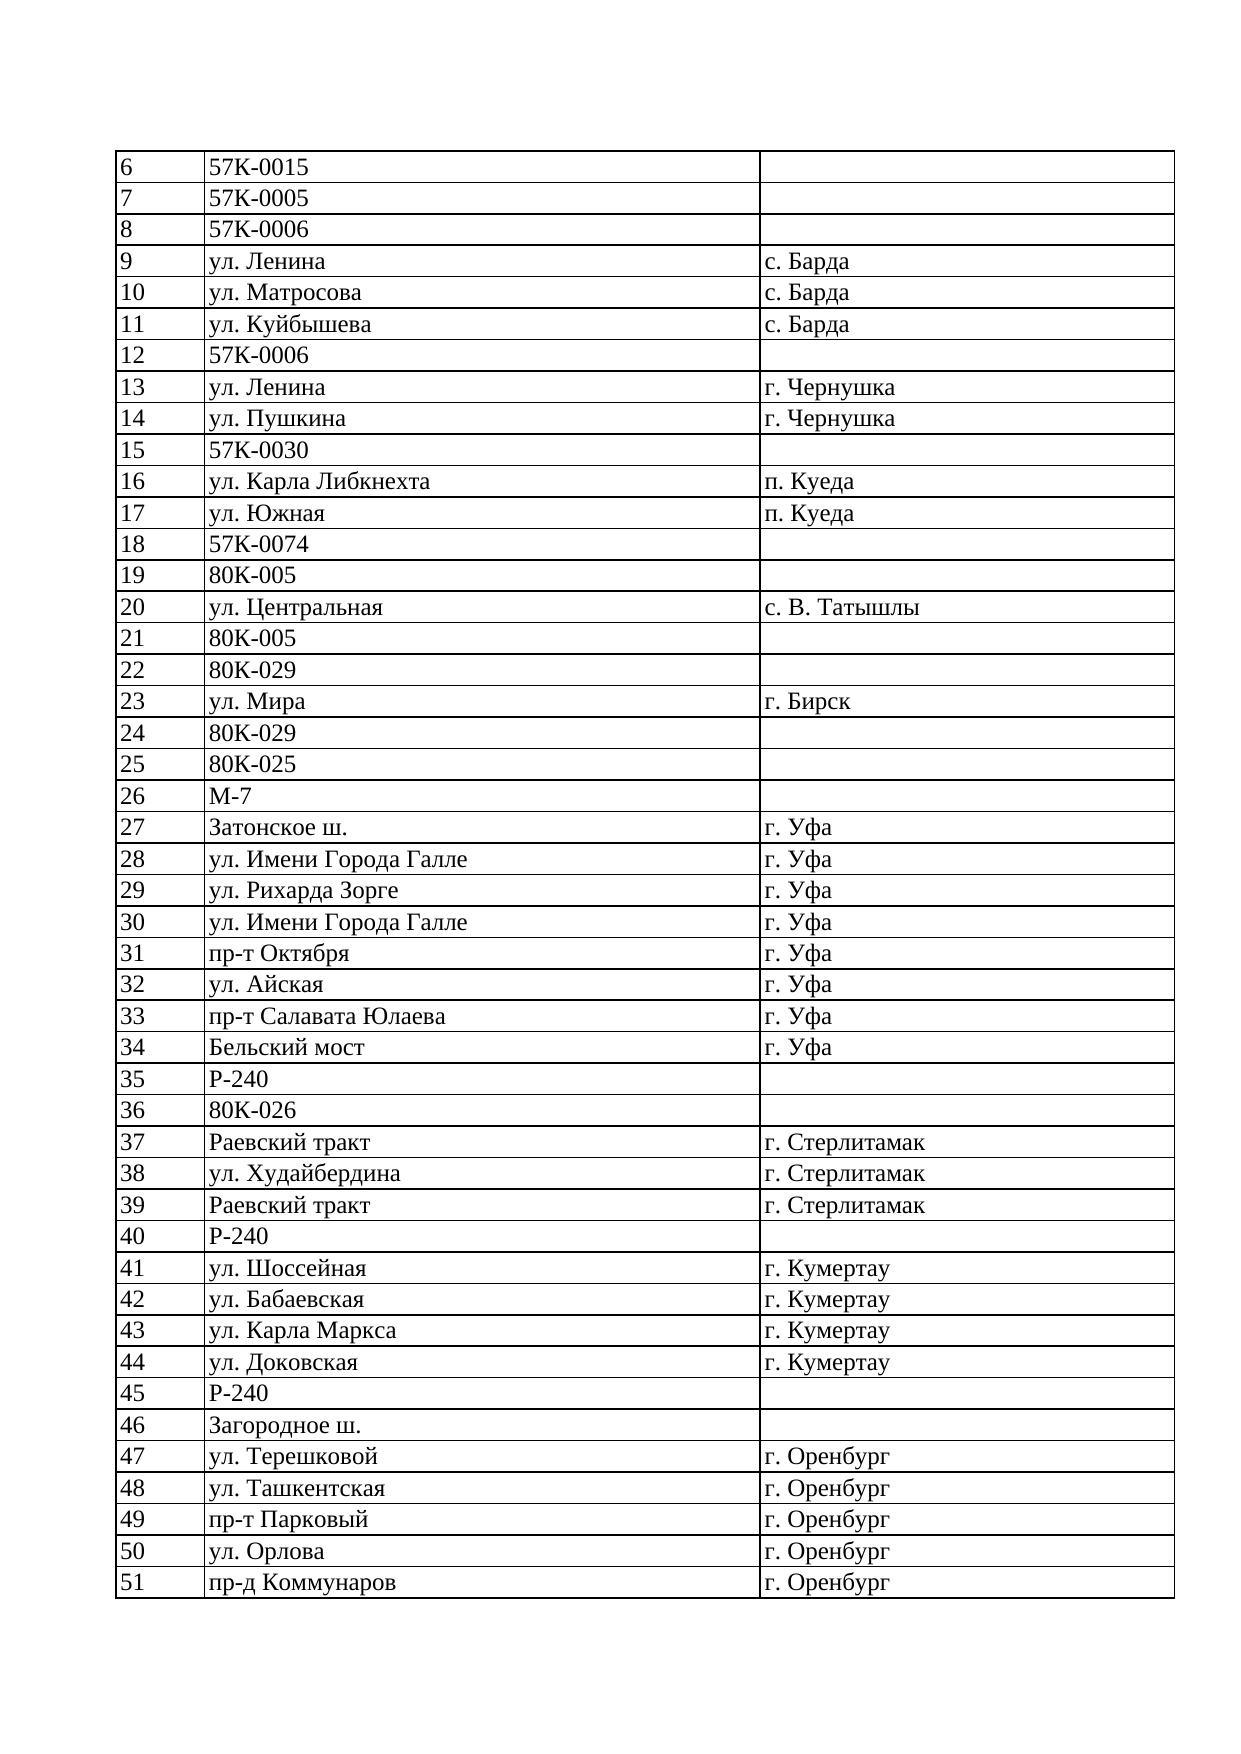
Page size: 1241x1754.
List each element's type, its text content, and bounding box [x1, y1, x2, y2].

table_cell [761, 529, 1174, 559]
table_cell 43 [117, 1316, 204, 1345]
table_cell 34 [117, 1032, 204, 1062]
table_cell ул. Доковская [205, 1347, 759, 1377]
table_cell 10 [117, 277, 204, 307]
table_cell г. Стерлитамак [761, 1190, 1174, 1219]
table_cell 38 [117, 1158, 204, 1188]
table_cell пр-т Октября [205, 938, 759, 968]
table_cell г. Оренбург [761, 1536, 1174, 1566]
table_cell 80К-029 [205, 718, 759, 748]
table_cell 15 [117, 435, 204, 464]
table_cell 80К-029 [205, 655, 759, 685]
table_cell 29 [117, 875, 204, 905]
table_cell ул. Имени Города Галле [205, 907, 759, 936]
table_cell Раевский тракт [205, 1127, 759, 1157]
table_cell 44 [117, 1347, 204, 1377]
table_cell г. Оренбург [761, 1473, 1174, 1503]
table_cell 37 [117, 1127, 204, 1157]
table_cell г. Оренбург [761, 1441, 1174, 1471]
table_cell г. Уфа [761, 844, 1174, 873]
table_cell [761, 1410, 1174, 1440]
table_cell г. Уфа [761, 875, 1174, 905]
table_cell 8 [117, 215, 204, 244]
table_cell 45 [117, 1378, 204, 1408]
table_cell ул. Айская [205, 970, 759, 999]
table_cell Затонское ш. [205, 812, 759, 842]
table_cell ул. Пушкина [205, 403, 759, 433]
table_cell ул. Орлова [205, 1536, 759, 1566]
table_cell 35 [117, 1064, 204, 1094]
table_cell пр-т Салавата Юлаева [205, 1001, 759, 1031]
table_cell г. Кумертау [761, 1316, 1174, 1345]
table_cell ул. Мира [205, 686, 759, 716]
table_cell ул. Карла Маркса [205, 1316, 759, 1345]
table_cell 32 [117, 970, 204, 999]
table_cell 41 [117, 1253, 204, 1282]
table_cell ул. Шоссейная [205, 1253, 759, 1282]
table_cell г. Чернушка [761, 403, 1174, 433]
table_cell [761, 183, 1174, 213]
table_cell 57К-0006 [205, 215, 759, 244]
table_cell 57К-0005 [205, 183, 759, 213]
table_cell 57К-0015 [205, 152, 759, 181]
table_cell [761, 340, 1174, 370]
table_cell ул. Имени Города Галле [205, 844, 759, 873]
table_cell ул. Терешковой [205, 1441, 759, 1471]
table_cell 28 [117, 844, 204, 873]
table_cell пр-т Парковый [205, 1504, 759, 1534]
table_cell г. Уфа [761, 812, 1174, 842]
table_cell 24 [117, 718, 204, 748]
table_cell 12 [117, 340, 204, 370]
table_cell 6 [117, 152, 204, 181]
table_cell 9 [117, 246, 204, 276]
table_cell 50 [117, 1536, 204, 1566]
table_cell [761, 749, 1174, 779]
table_cell [761, 435, 1174, 464]
table_cell Р-240 [205, 1064, 759, 1094]
table_cell 47 [117, 1441, 204, 1471]
table_cell 80К-025 [205, 749, 759, 779]
table_cell с. В. Татышлы [761, 592, 1174, 622]
table_cell 39 [117, 1190, 204, 1219]
table_cell 51 [117, 1567, 204, 1597]
table_cell [761, 215, 1174, 244]
table_cell М-7 [205, 781, 759, 811]
table_cell г. Кумертау [761, 1253, 1174, 1282]
table_cell 80К-005 [205, 623, 759, 653]
table_cell г. Бирск [761, 686, 1174, 716]
table_cell 16 [117, 466, 204, 496]
table_cell Р-240 [205, 1221, 759, 1251]
table_cell ул. Центральная [205, 592, 759, 622]
table_cell г. Оренбург [761, 1504, 1174, 1534]
table_cell [761, 152, 1174, 181]
table_cell Бельский мост [205, 1032, 759, 1062]
table_cell 23 [117, 686, 204, 716]
table_cell пр-д Коммунаров [205, 1567, 759, 1597]
table_cell 13 [117, 372, 204, 402]
table_cell Р-240 [205, 1378, 759, 1408]
table_cell с. Барда [761, 246, 1174, 276]
table_cell 57К-0030 [205, 435, 759, 464]
table_cell 42 [117, 1284, 204, 1314]
table_cell 14 [117, 403, 204, 433]
table_cell 17 [117, 498, 204, 527]
table_cell 80К-026 [205, 1095, 759, 1125]
table_cell 26 [117, 781, 204, 811]
table_cell [761, 623, 1174, 653]
table_cell г. Уфа [761, 1032, 1174, 1062]
table_cell 22 [117, 655, 204, 685]
table_cell [761, 1095, 1174, 1125]
table_cell ул. Рихарда Зорге [205, 875, 759, 905]
table_cell с. Барда [761, 309, 1174, 339]
table_cell 49 [117, 1504, 204, 1534]
table_cell п. Куеда [761, 466, 1174, 496]
table_cell ул. Ташкентская [205, 1473, 759, 1503]
table_cell 31 [117, 938, 204, 968]
table_cell г. Уфа [761, 970, 1174, 999]
table_cell 80К-005 [205, 561, 759, 590]
table_cell п. Куеда [761, 498, 1174, 527]
table_cell ул. Ленина [205, 372, 759, 402]
table_cell 7 [117, 183, 204, 213]
table_cell ул. Худайбердина [205, 1158, 759, 1188]
table_cell 19 [117, 561, 204, 590]
table_cell 33 [117, 1001, 204, 1031]
table_cell 25 [117, 749, 204, 779]
table_cell [761, 1064, 1174, 1094]
table_cell 48 [117, 1473, 204, 1503]
table_cell г. Кумертау [761, 1347, 1174, 1377]
table_cell [761, 561, 1174, 590]
table_cell [761, 781, 1174, 811]
table_cell ул. Южная [205, 498, 759, 527]
table_cell г. Оренбург [761, 1567, 1174, 1597]
table_cell ул. Матросова [205, 277, 759, 307]
table_cell г. Кумертау [761, 1284, 1174, 1314]
table_cell ул. Бабаевская [205, 1284, 759, 1314]
table_cell г. Уфа [761, 938, 1174, 968]
table_cell Раевский тракт [205, 1190, 759, 1219]
table_cell [761, 1378, 1174, 1408]
table_cell 18 [117, 529, 204, 559]
table_cell г. Уфа [761, 1001, 1174, 1031]
table_cell г. Уфа [761, 907, 1174, 936]
table_cell [761, 1221, 1174, 1251]
table_cell 57К-0074 [205, 529, 759, 559]
table_cell 57К-0006 [205, 340, 759, 370]
table_cell 46 [117, 1410, 204, 1440]
table_cell с. Барда [761, 277, 1174, 307]
table_cell [761, 655, 1174, 685]
table_cell 11 [117, 309, 204, 339]
table_cell 30 [117, 907, 204, 936]
table_cell г. Чернушка [761, 372, 1174, 402]
table_cell г. Стерлитамак [761, 1158, 1174, 1188]
table_cell [761, 718, 1174, 748]
table_cell 20 [117, 592, 204, 622]
table_cell 36 [117, 1095, 204, 1125]
table_cell 27 [117, 812, 204, 842]
table_cell ул. Карла Либкнехта [205, 466, 759, 496]
table_cell ул. Куйбышева [205, 309, 759, 339]
table_cell 40 [117, 1221, 204, 1251]
table_cell г. Стерлитамак [761, 1127, 1174, 1157]
table_cell ул. Ленина [205, 246, 759, 276]
table_cell 21 [117, 623, 204, 653]
table_cell Загородное ш. [205, 1410, 759, 1440]
